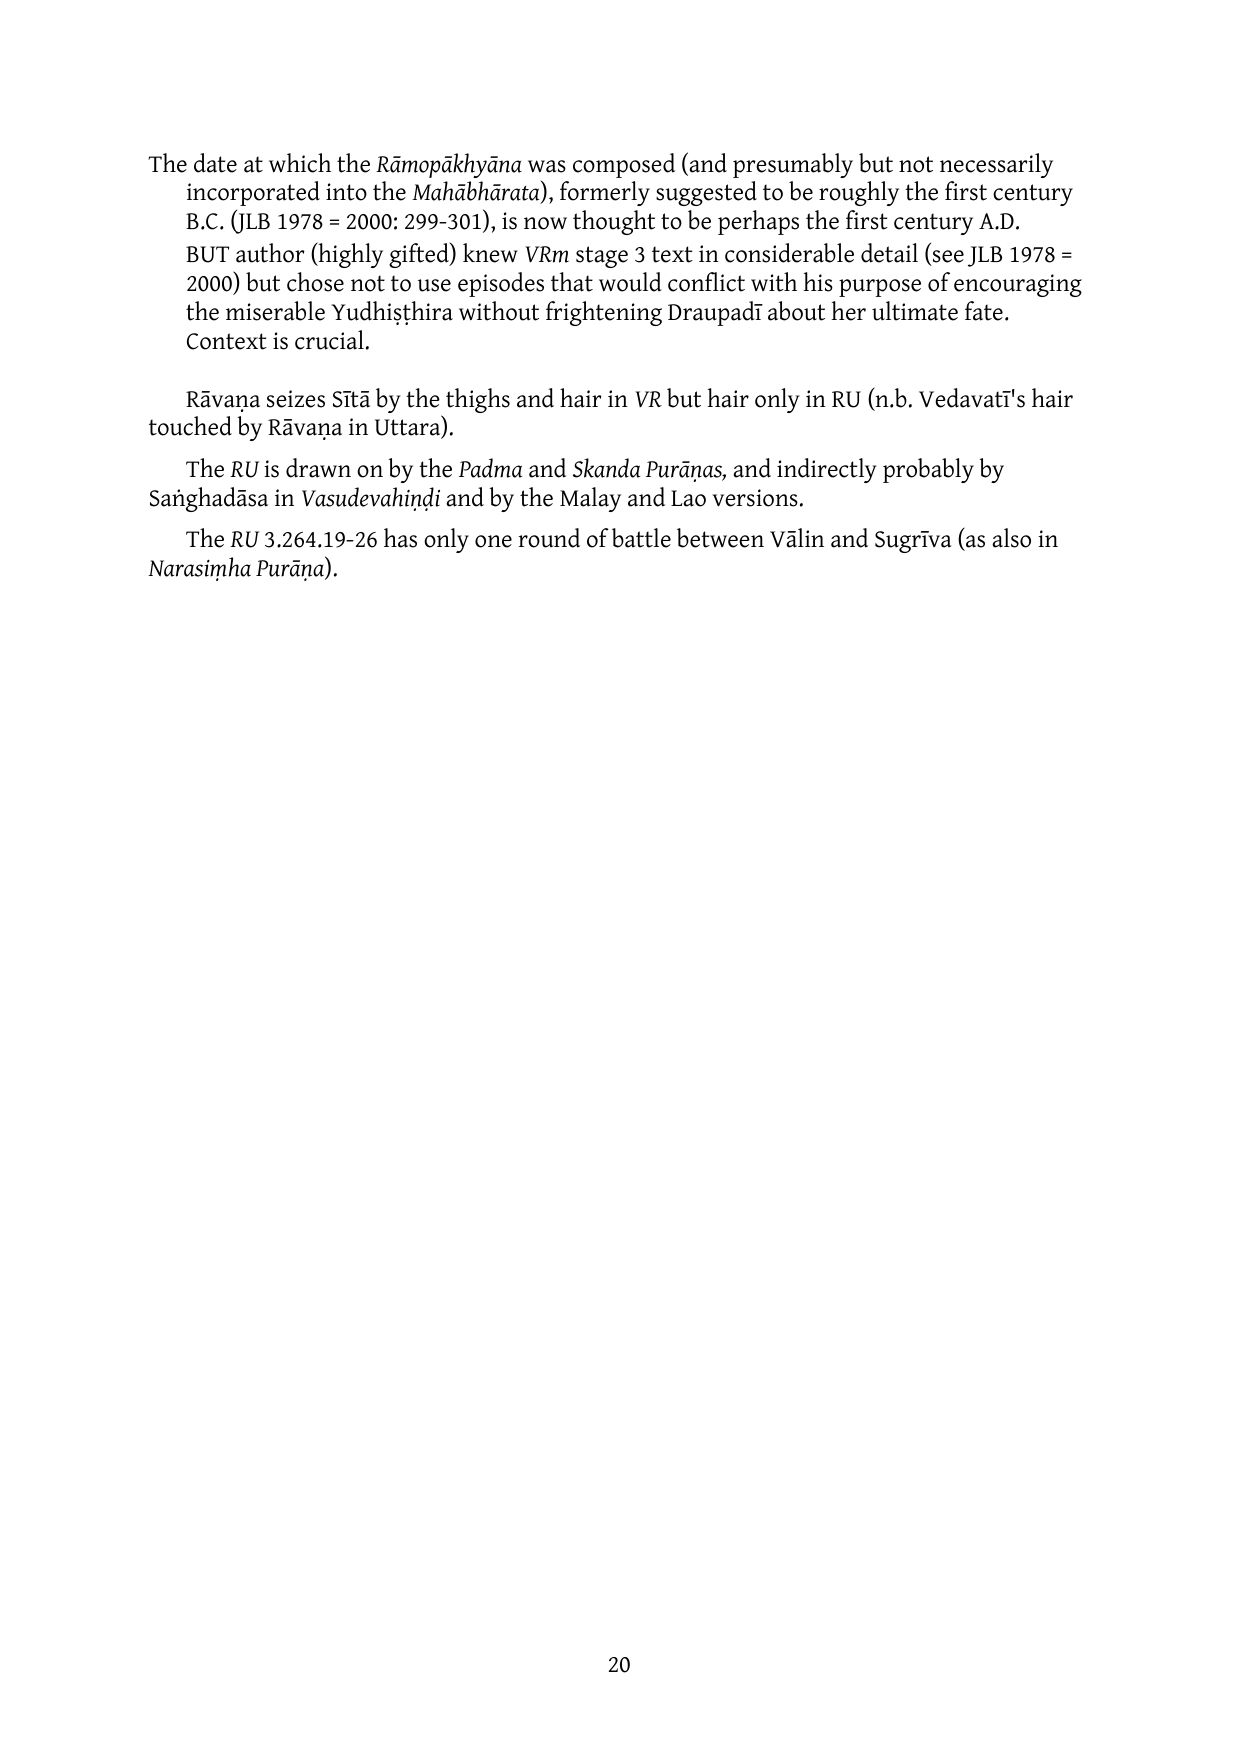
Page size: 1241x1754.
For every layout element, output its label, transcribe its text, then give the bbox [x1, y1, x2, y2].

text The RU is drawn on by the Padma and Skanda Purāṇas, and indirectly probably by Saṅghadāsa in Vasudevahiṇḍi and by the Malay and Lao versions. [148, 455, 1089, 513]
text Rāvaṇa seizes Sītā by the thighs and hair in VR but hair only in RU (n.b. Vedavatī's hair touched by Rāvaṇa in Uttara). [148, 385, 1089, 443]
text BUT author (highly gifted) knew VRm stage 3 text in considerable detail (see JLB 1978 = 2000) but chose not to use episodes that would conflict with his purpose of encouraging the miserable Yudhiṣṭhira without frightening Draupadī about her ultimate fate. Context is crucial. [186, 241, 1089, 356]
text The date at which the Rāmopākhyāna was composed (and presumably but not necessarily incorporated into the Mahābhārata), formerly suggested to be roughly the first century B.C. (JLB 1978 = 2000: 299-301), is now thought to be perhaps the first century A.D. [148, 150, 1089, 237]
text The RU 3.264.19-26 has only one round of battle between Vālin and Sugrīva (as also in Narasiṃha Purāṇa). [148, 525, 1089, 583]
